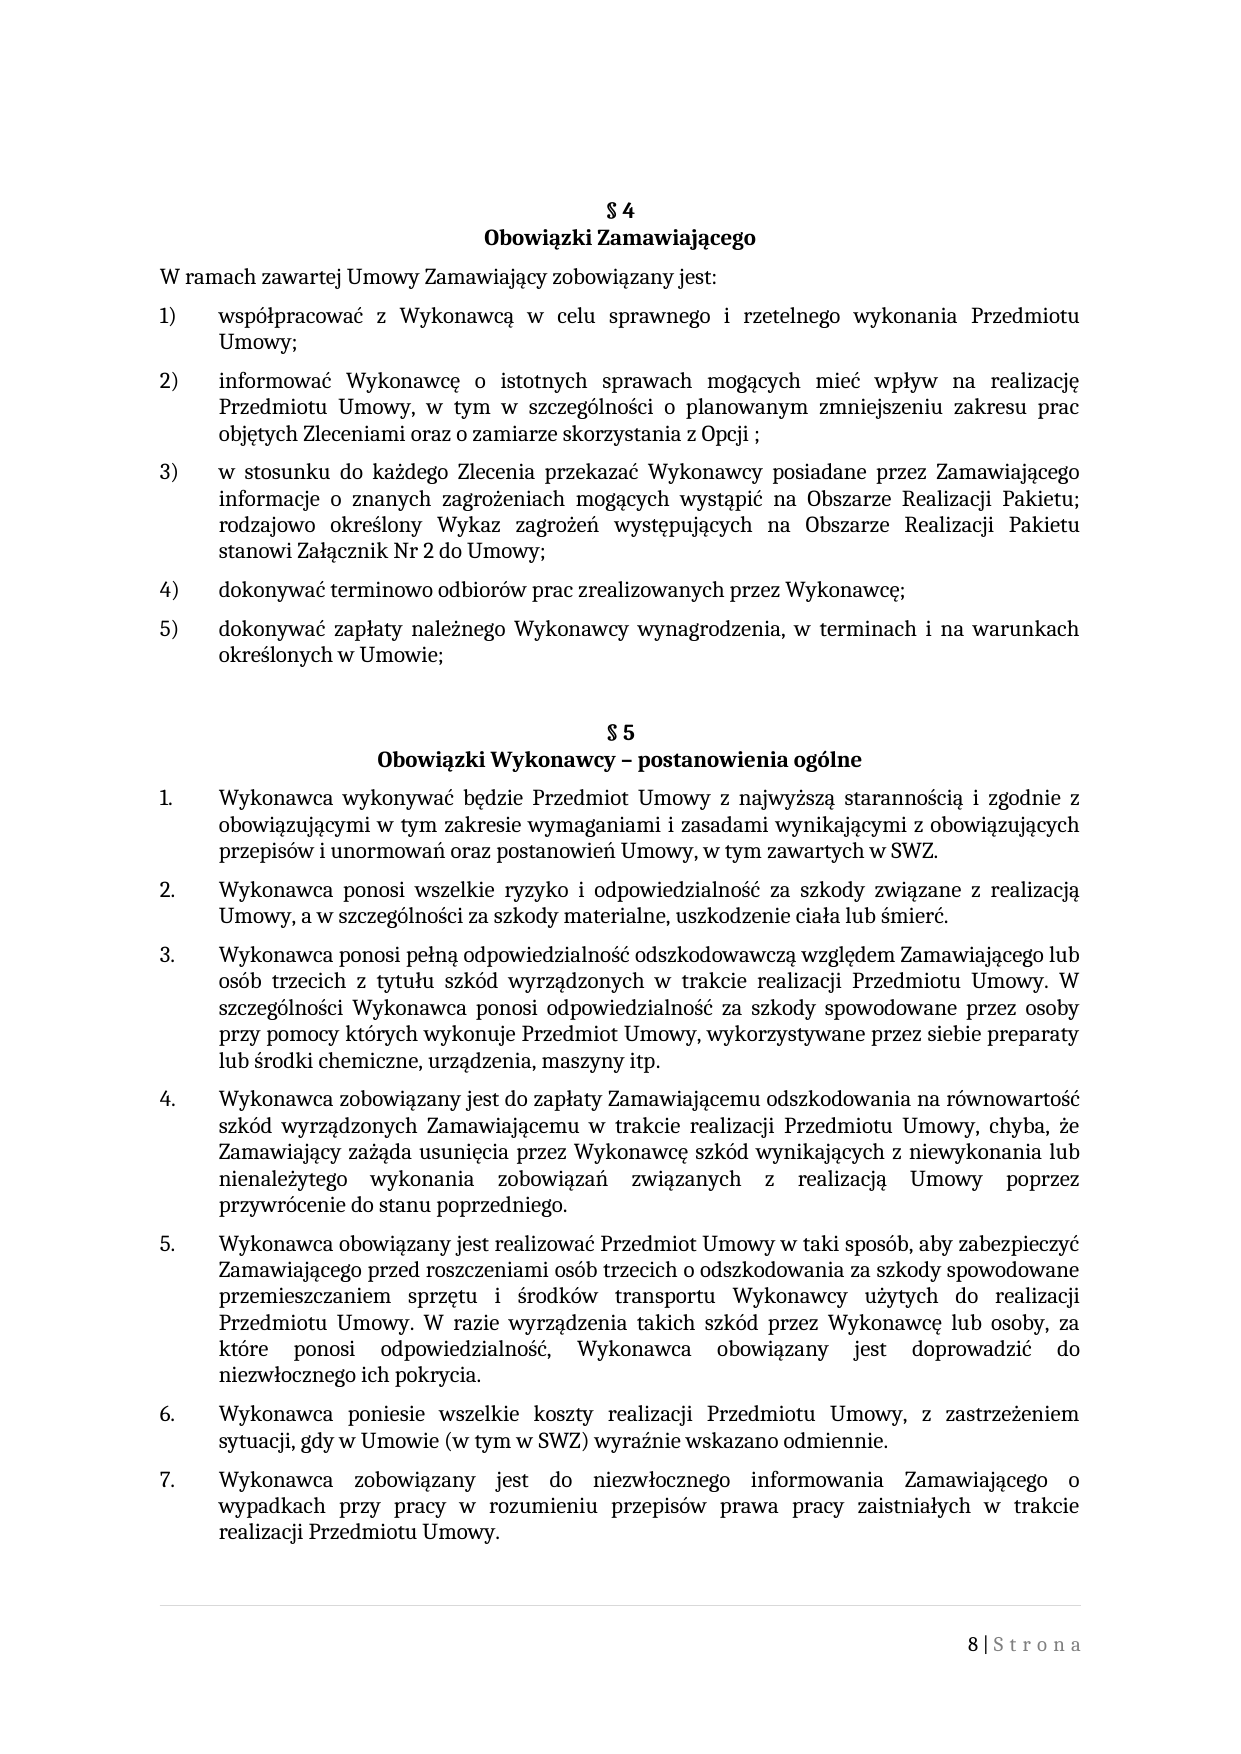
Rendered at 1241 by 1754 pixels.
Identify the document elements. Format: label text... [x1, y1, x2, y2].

list informować Wykonawcę o istotnych sprawach mogących mieć wpływ na realizację Przedmiotu Umowy, w tym w szczególności o planowanym zmniejszeniu zakresu prac objętych Zleceniami oraz o zamiarze skorzystania z Opcji ; [159, 368, 1081, 447]
list Wykonawca ponosi wszelkie ryzyko i odpowiedzialność za szkody związane z realizacją Umowy, a w szczególności za szkody materialne, uszkodzenie ciała lub śmierć. [159, 877, 1081, 929]
list Wykonawca zobowiązany jest do niezwłocznego informowania Zamawiającego o wypadkach przy pracy w rozumieniu przepisów prawa pracy zaistniałych w trakcie realizacji Przedmiotu Umowy. [159, 1466, 1081, 1545]
list Wykonawca ponosi pełną odpowiedzialność odszkodowawczą względem Zamawiającego lub osób trzecich z tytułu szkód wyrządzonych w trakcie realizacji Przedmiotu Umowy. W szczególności Wykonawca ponosi odpowiedzialność za szkody spowodowane przez osoby przy pomocy których wykonuje Przedmiot Umowy, wykorzystywane przez siebie preparaty lub środki chemiczne, urządzenia, maszyny itp. [159, 942, 1081, 1074]
list dokonywać terminowo odbiorów prac zrealizowanych przez Wykonawcę; [159, 577, 1081, 603]
list dokonywać zapłaty należnego Wykonawcy wynagrodzenia, w terminach i na warunkach określonych w Umowie; [159, 616, 1081, 669]
text W ramach zawartej Umowy Zamawiający zobowiązany jest: [159, 263, 1081, 290]
text § 4 Obowiązki Zamawiającego [159, 198, 1081, 251]
list w stosunku do każdego Zlecenia przekazać Wykonawcy posiadane przez Zamawiającego informacje o znanych zagrożeniach mogących wystąpić na Obszarze Realizacji Pakietu; rodzajowo określony Wykaz zagrożeń występujących na Obszarze Realizacji Pakietu stanowi Załącznik Nr 2 do Umowy; [159, 459, 1081, 564]
list Wykonawca poniesie wszelkie koszty realizacji Przedmiotu Umowy, z zastrzeżeniem sytuacji, gdy w Umowie (w tym w SWZ) wyraźnie wskazano odmiennie. [159, 1401, 1081, 1454]
list Wykonawca wykonywać będzie Przedmiot Umowy z najwyższą starannością i zgodnie z obowiązującymi w tym zakresie wymaganiami i zasadami wynikającymi z obowiązujących przepisów i unormowań oraz postanowień Umowy, w tym zawartych w SWZ. [159, 785, 1081, 864]
list Wykonawca obowiązany jest realizować Przedmiot Umowy w taki sposób, aby zabezpieczyć Zamawiającego przed roszczeniami osób trzecich o odszkodowania za szkody spowodowane przemieszczaniem sprzętu i środków transportu Wykonawcy użytych do realizacji Przedmiotu Umowy. W razie wyrządzenia takich szkód przez Wykonawcę lub osoby, za które ponosi odpowiedzialność, Wykonawca obowiązany jest doprowadzić do niezwłocznego ich pokrycia. [159, 1231, 1081, 1389]
list współpracować z Wykonawcą w celu sprawnego i rzetelnego wykonania Przedmiotu Umowy; [159, 302, 1081, 355]
text § 5 Obowiązki Wykonawcy – postanowienia ogólne [159, 720, 1081, 773]
list Wykonawca zobowiązany jest do zapłaty Zamawiającemu odszkodowania na równowartość szkód wyrządzonych Zamawiającemu w trakcie realizacji Przedmiotu Umowy, chyba, że Zamawiający zażąda usunięcia przez Wykonawcę szkód wynikających z niewykonania lub nienależytego wykonania zobowiązań związanych z realizacją Umowy poprzez przywrócenie do stanu poprzedniego. [159, 1086, 1081, 1218]
